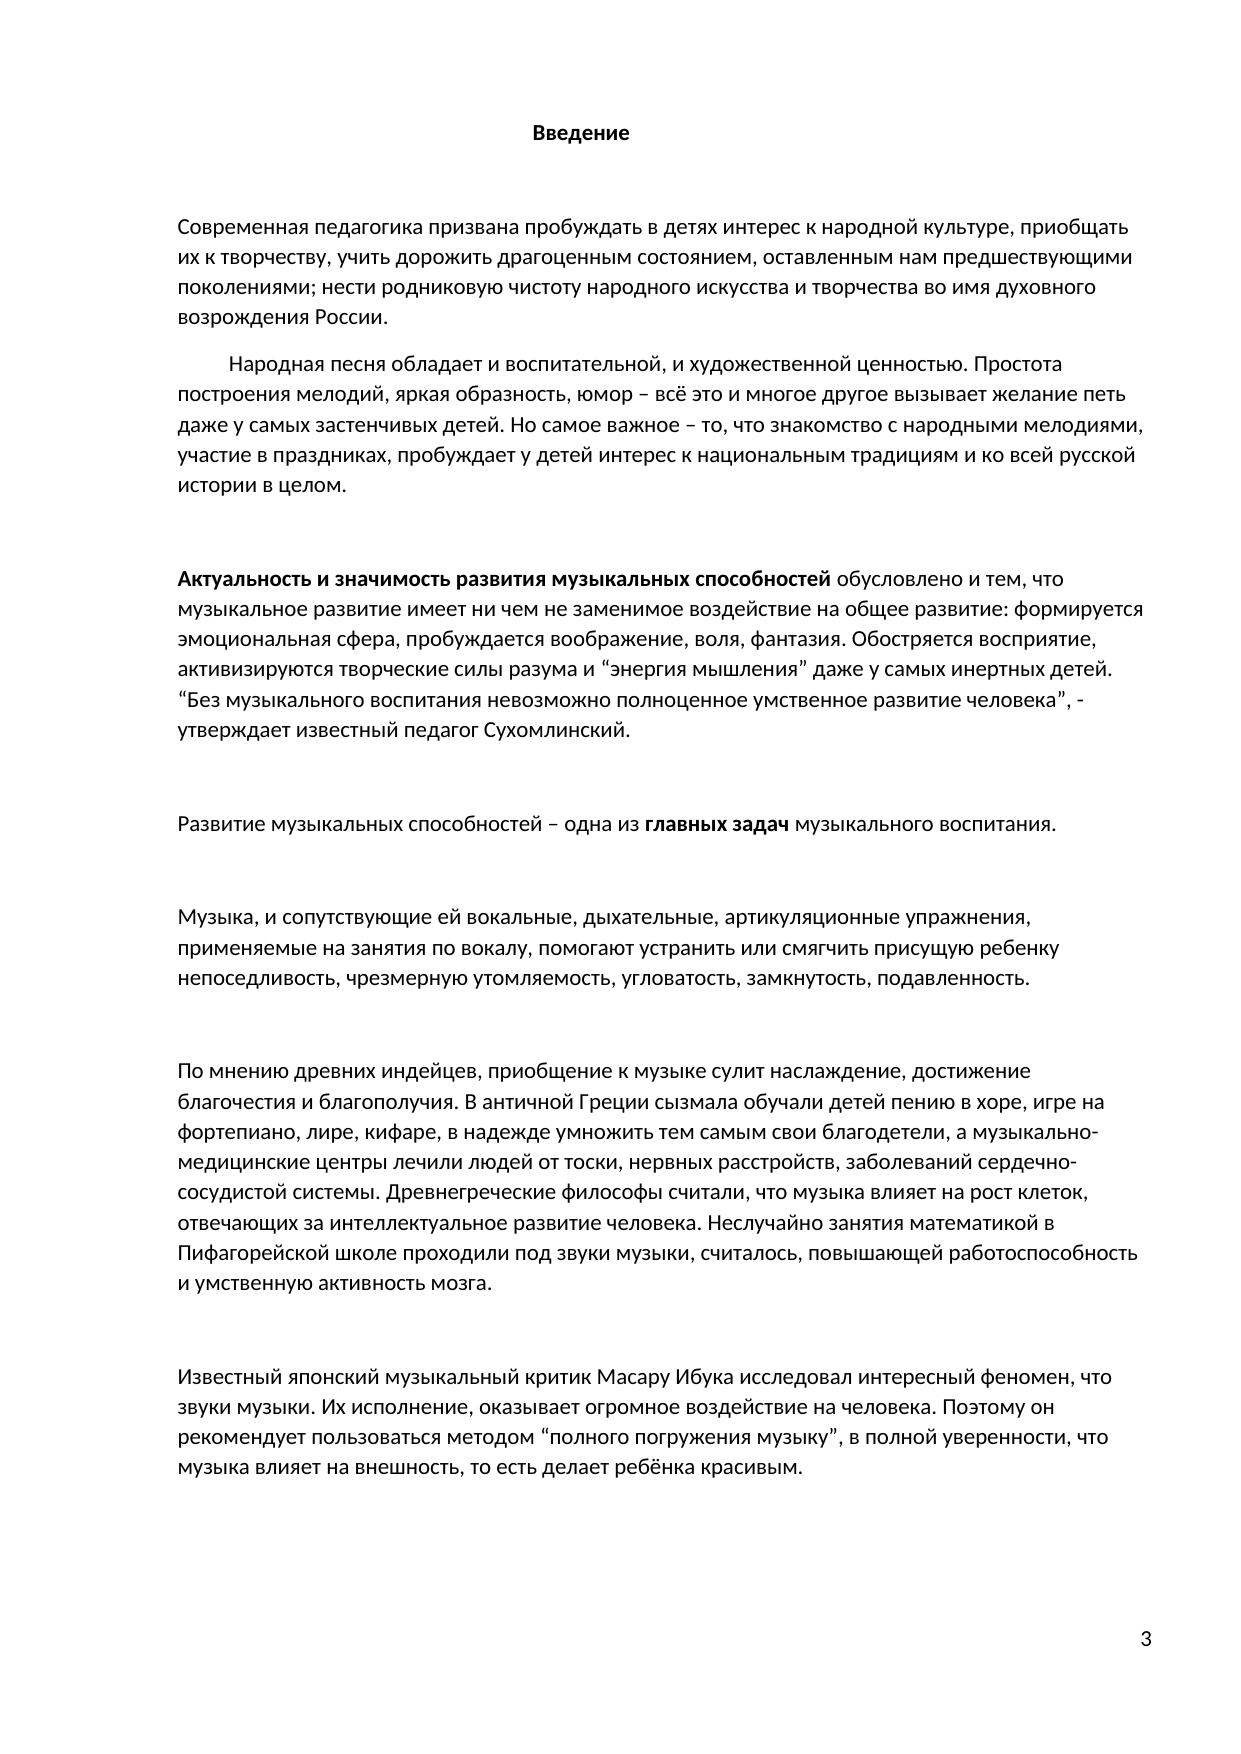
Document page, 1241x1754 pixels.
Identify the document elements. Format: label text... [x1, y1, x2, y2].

text Народная песня обладает и воспитательной, и художественной ценностью. Простота построения мелодий, яркая образность, юмор – всё это и многое другое вызывает желание петь даже у самых застенчивых детей. Но самое важное – то, что знакомство с народными мелодиями, участие в праздниках, пробуждает у детей интерес к национальным традициям и ко всей русской истории в целом. [177, 349, 1152, 498]
text Современная педагогика призвана пробуждать в детях интерес к народной культуре, приобщать их к творчеству, учить дорожить драгоценным состоянием, оставленным нам предшествующими поколениями; нести родниковую чистоту народного искусства и творчества во имя духовного возрождения России. [177, 212, 1152, 331]
text Развитие музыкальных способностей – одна из главных задач музыкального воспитания. [177, 809, 1152, 837]
text Музыка, и сопутствующие ей вокальные, дыхательные, артикуляционные упражнения, применяемые на занятия по вокалу, помогают устранить или смягчить присущую ребенку непоседливость, чрезмерную утомляемость, угловатость, замкнутость, подавленность. [177, 902, 1152, 991]
text По мнению древних индейцев, приобщение к музыке сулит наслаждение, достижение благочестия и благополучия. В античной Греции сызмала обучали детей пению в хоре, игре на фортепиано, лире, кифаре, в надежде умножить тем самым свои благодетели, а музыкально-медицинские центры лечили людей от тоски, нервных расстройств, заболеваний сердечно-сосудистой системы. Древнегреческие философы считали, что музыка влияет на рост клеток, отвечающих за интеллектуальное развитие человека. Неслучайно занятия математикой в Пифагорейской школе проходили под звуки музыки, считалось, повышающей работоспособность и умственную активность мозга. [177, 1057, 1152, 1296]
text Известный японский музыкальный критик Масару Ибука исследовал интересный феномен, что звуки музыки. Их исполнение, оказывает огромное воздействие на человека. Поэтому он рекомендует пользоваться методом “полного погружения музыку”, в полной уверенности, что музыка влияет на внешность, то есть делает ребёнка красивым. [177, 1362, 1152, 1481]
text Актуальность и значимость развития музыкальных способностей обусловлено и тем, что музыкальное развитие имеет ни чем не заменимое воздействие на общее развитие: формируется эмоциональная сфера, пробуждается воображение, воля, фантазия. Обостряется восприятие, активизируются творческие силы разума и “энергия мышления” даже у самых инертных детей. “Без музыкального воспитания невозможно полноценное умственное развитие человека”, - утверждает известный педагог Сухомлинский. [177, 564, 1152, 743]
text Введение [177, 118, 1152, 146]
